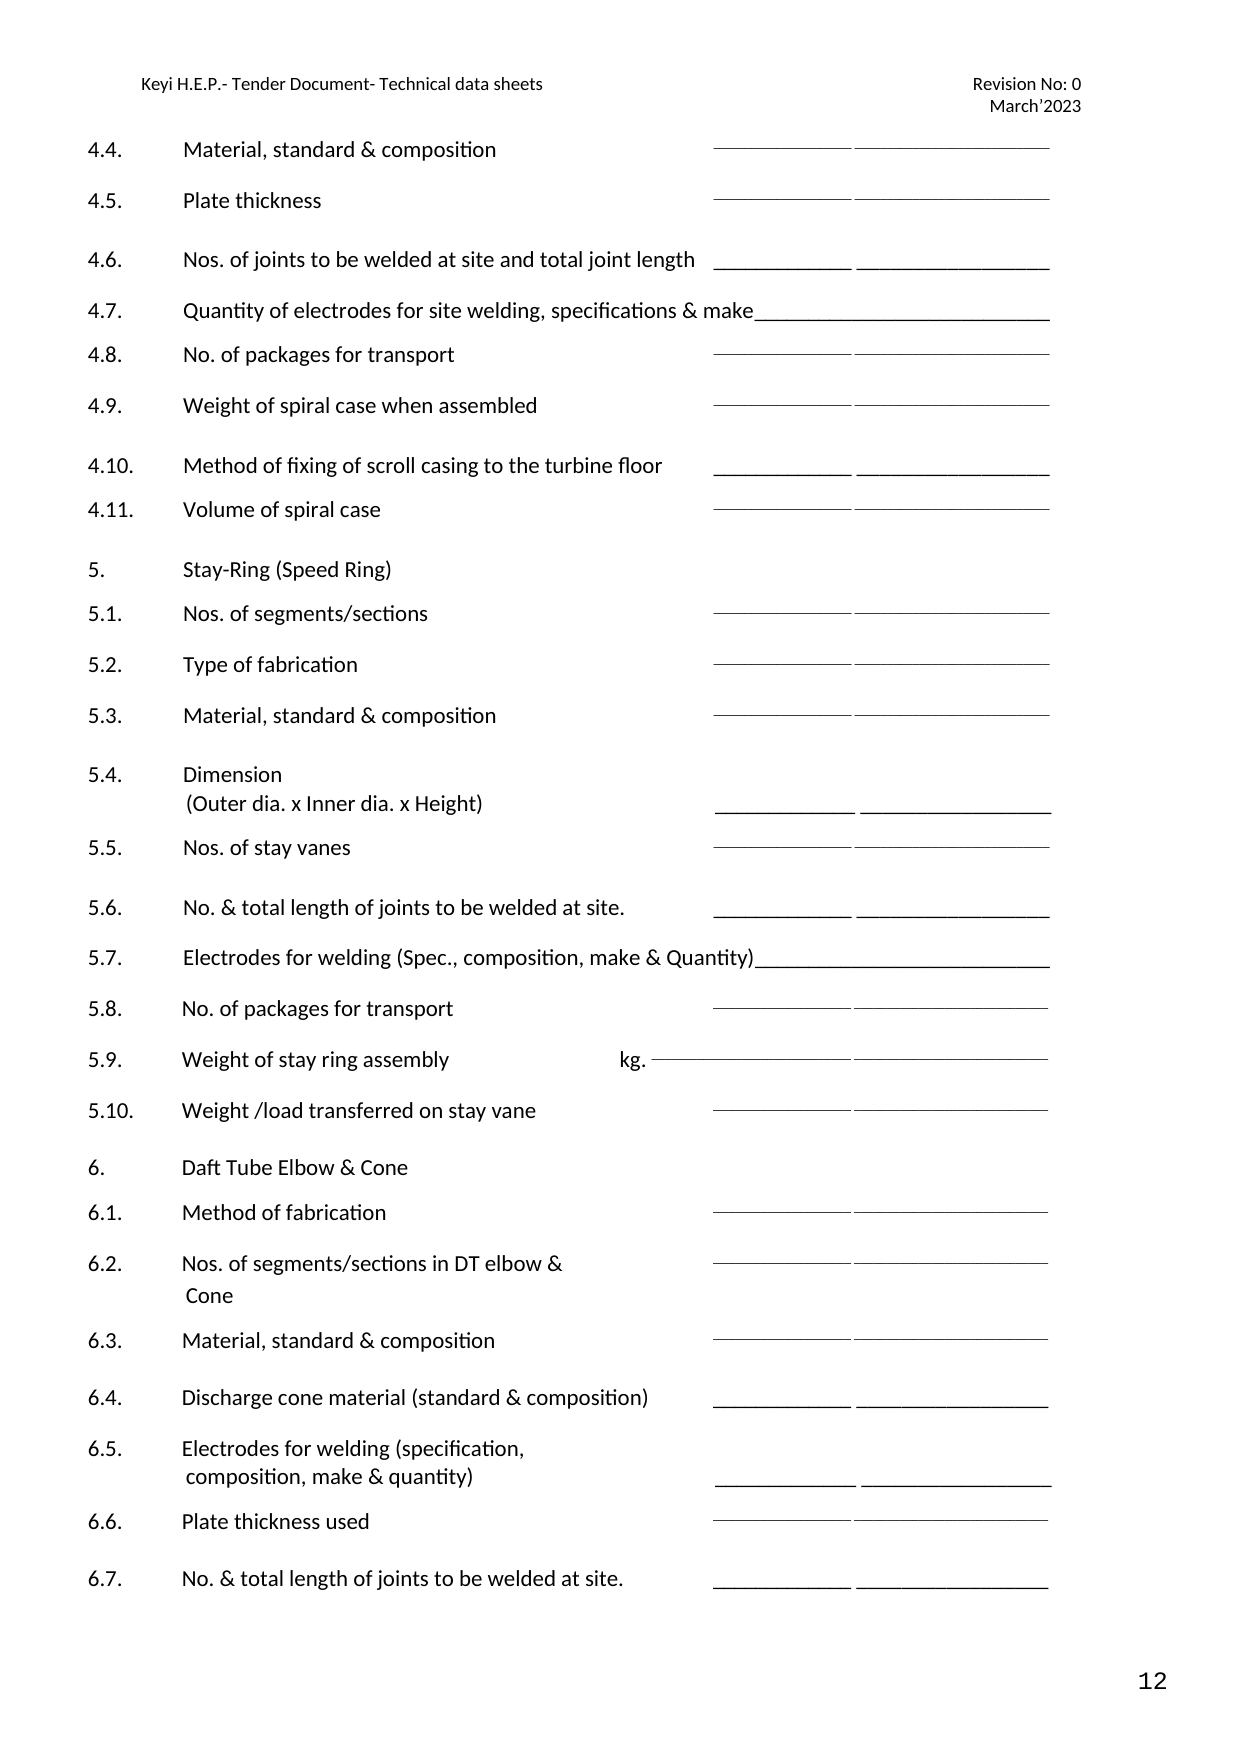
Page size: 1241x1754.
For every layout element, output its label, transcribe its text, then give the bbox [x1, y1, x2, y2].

list Nos. of joints to be welded at site and total joint length [88, 245, 1176, 273]
list Weight of stay ring assembly kg. [88, 1045, 1176, 1073]
list Volume of spiral case [88, 496, 1176, 523]
list Daft Tube Elbow & Cone [88, 1153, 1176, 1182]
list Weight of spiral case when assembled [88, 392, 1176, 419]
list Plate thickness [88, 186, 1176, 214]
list Electrodes for welding (Spec., composition, make & Quantity) [88, 943, 1176, 972]
text (Outer dia. x Inner dia. x Height) [88, 789, 1176, 817]
list Material, standard & composition [88, 701, 1176, 729]
list Material, standard & composition [88, 135, 1176, 163]
list Nos. of segments/sections in DT elbow & [88, 1249, 1176, 1277]
list No. & total length of joints to be welded at site. [88, 893, 1176, 921]
list Type of fabrication [88, 650, 1176, 678]
list Method of fabrication [88, 1198, 1176, 1226]
list No. of packages for transport [88, 341, 1176, 369]
list No. & total length of joints to be welded at site. [88, 1564, 1176, 1592]
list Discharge cone material (standard & composition) [88, 1383, 1176, 1411]
list Quantity of electrodes for site welding, specifications & make [88, 296, 1176, 324]
text composition, make & quantity) [88, 1462, 1176, 1490]
list Weight /load transferred on stay vane [88, 1096, 1176, 1124]
list Plate thickness used [88, 1507, 1176, 1535]
list Stay-Ring (Speed Ring) [88, 555, 1176, 583]
list Material, standard & composition [88, 1326, 1176, 1354]
list Dimension [88, 761, 1176, 789]
list Electrodes for welding (specification, [88, 1434, 1176, 1462]
list Method of fixing of scroll casing to the turbine floor [88, 451, 1176, 479]
text Cone [88, 1281, 1176, 1309]
list Nos. of segments/sections [88, 599, 1176, 627]
list No. of packages for transport [88, 994, 1176, 1022]
list Nos. of stay vanes [88, 833, 1176, 861]
